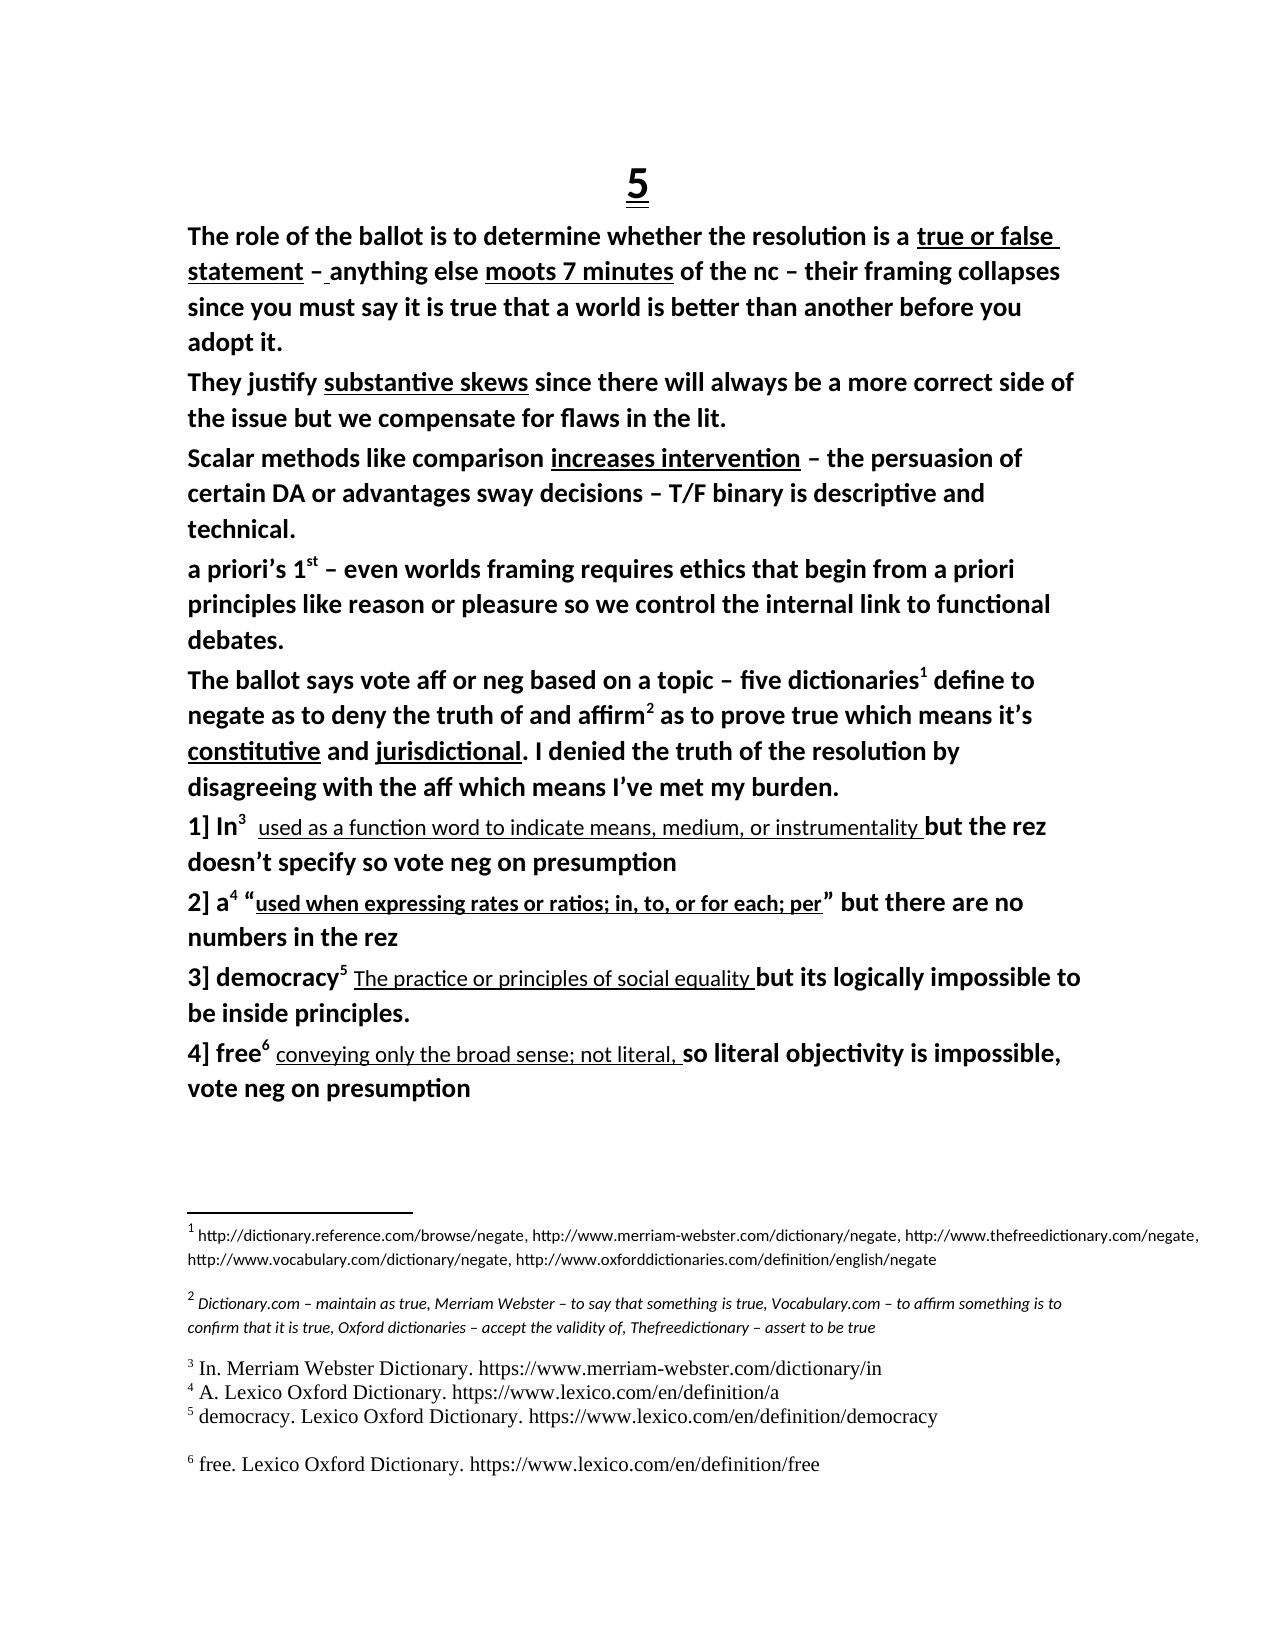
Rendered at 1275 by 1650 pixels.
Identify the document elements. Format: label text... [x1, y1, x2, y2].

subtitle The role of the ballot is to determine whether the resolution is a true or false statement – anything else moots 7 minutes of the nc – their framing collapses since you must say it is true that a world is better than another before you adopt it. [187, 219, 1087, 358]
subtitle The ballot says vote aff or neg based on a topic – five dictionaries define to negate as to deny the truth of and affirm as to prove true which means it’s constitutive and jurisdictional. I denied the truth of the resolution by disagreeing with the aff which means I’ve met my burden. [187, 663, 1087, 803]
subtitle 2] a “used when expressing rates or ratios; in, to, or for each; per” but there are no numbers in the rez [187, 885, 1087, 953]
subtitle 5 [187, 154, 1087, 210]
subtitle 3] democracy The practice or principles of social equality but its logically impossible to be inside principles. [187, 960, 1087, 1029]
subtitle 1] In used as a function word to indicate means, medium, or instrumentality but the rez doesn’t specify so vote neg on presumption [187, 809, 1087, 878]
subtitle a priori’s 1st – even worlds framing requires ethics that begin from a priori principles like reason or pleasure so we control the internal link to functional debates. [187, 552, 1087, 656]
subtitle They justify substantive skews since there will always be a more correct side of the issue but we compensate for flaws in the lit. [187, 365, 1087, 434]
subtitle 4] free conveying only the broad sense; not literal, so literal objectivity is impossible, vote neg on presumption [187, 1036, 1087, 1104]
subtitle Scalar methods like comparison increases intervention – the persuasion of certain DA or advantages sway decisions – T/F binary is descriptive and technical. [187, 441, 1087, 545]
